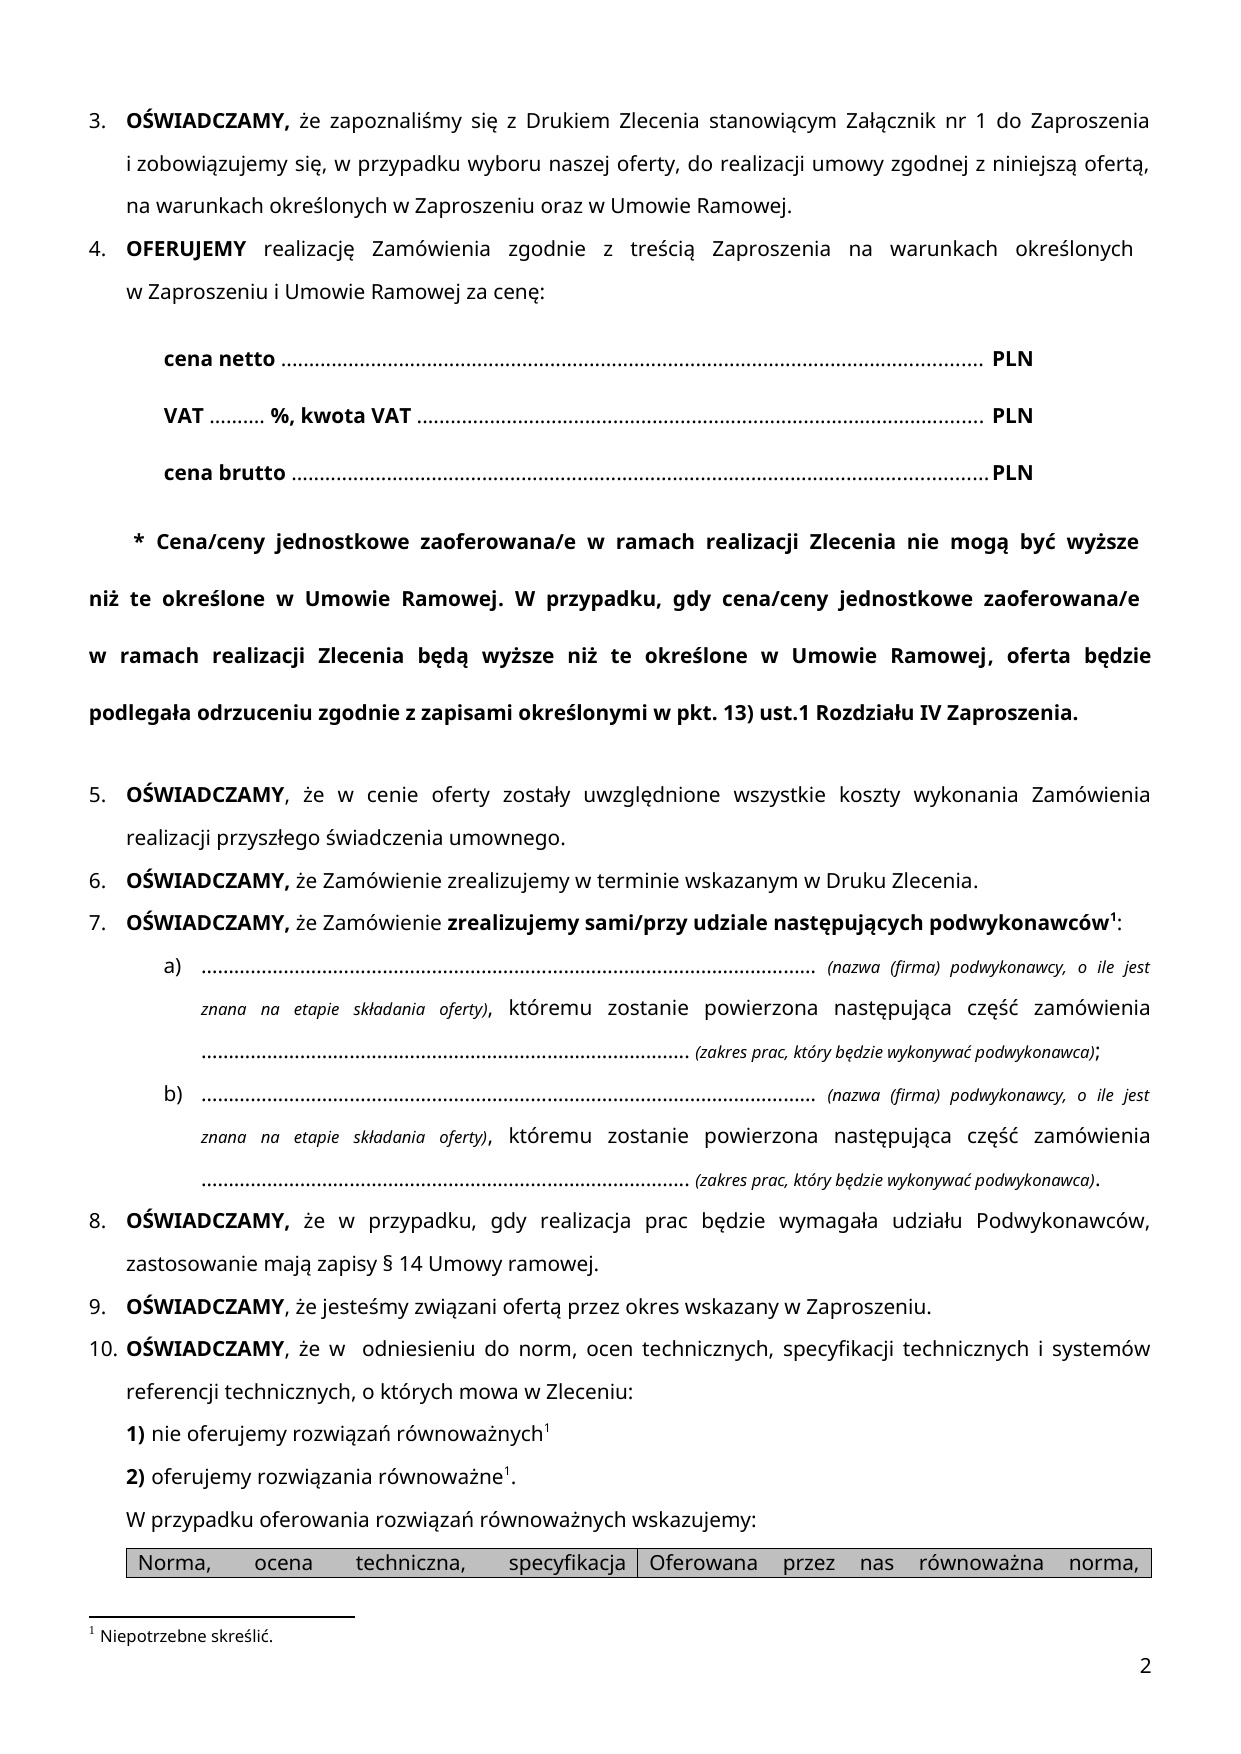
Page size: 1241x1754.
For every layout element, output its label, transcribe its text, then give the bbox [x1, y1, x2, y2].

list OŚWIADCZAMY, że w przypadku, gdy realizacja prac będzie wymagała udziału Podwykonawców, zastosowanie mają zapisy § 14 Umowy ramowej. [89, 1207, 1152, 1278]
list OŚWIADCZAMY, że zapoznaliśmy się z Drukiem Zlecenia stanowiącym Załącznik nr 1 do Zaproszenia i zobowiązujemy się, w przypadku wyboru naszej oferty, do realizacji umowy zgodnej z niniejszą ofertą, na warunkach określonych w Zaproszeniu oraz w Umowie Ramowej. [89, 106, 1152, 220]
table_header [638, 1549, 1151, 1577]
list cena netto PLN [164, 344, 1152, 373]
list OŚWIADCZAMY, że Zamówienie zrealizujemy w terminie wskazanym w Druku Zlecenia. [89, 866, 1152, 894]
text * Cena/ceny jednostkowe zaoferowana/e w ramach realizacji Zlecenia nie mogą być wyższe niż te określone w Umowie Ramowej. W przypadku, gdy cena/ceny jednostkowe zaoferowana/e w ramach realizacji Zlecenia będą wyższe niż te określone w Umowie Ramowej, oferta będzie podlegała odrzuceniu zgodnie z zapisami określonymi w pkt. 13) ust.1 Rozdziału IV Zaproszenia. [89, 527, 1152, 727]
list OŚWIADCZAMY, że w odniesieniu do norm, ocen technicznych, specyfikacji technicznych i systemów referencji technicznych, o których mowa w Zleceniu: [89, 1334, 1152, 1405]
list VAT .......... %, kwota VAT PLN [164, 401, 1152, 430]
list oferujemy rozwiązania równoważne1. [126, 1462, 1152, 1491]
list OŚWIADCZAMY, że Zamówienie zrealizujemy sami/przy udziale następujących podwykonawców: [89, 908, 1152, 937]
list ………………………………………………………………………….……………………… (nazwa (firma) podwykonawcy, o ile jest znana na etapie składania oferty), któremu zostanie powierzona następująca część zamówienia …………………………………………………………………………….. (zakres prac, który będzie wykonywać podwykonawca). [163, 1079, 1152, 1192]
list OFERUJEMY realizację Zamówienia zgodnie z treścią Zaproszenia na warunkach określonych w Zaproszeniu i Umowie Ramowej za cenę: [89, 234, 1152, 305]
list cena brutto PLN [164, 458, 1152, 487]
list OŚWIADCZAMY, że w cenie oferty zostały uwzględnione wszystkie koszty wykonania Zamówienia realizacji przyszłego świadczenia umownego. [89, 781, 1152, 852]
list ………………………………………………………………………….……………………… (nazwa (firma) podwykonawcy, o ile jest znana na etapie składania oferty), któremu zostanie powierzona następująca część zamówienia …………………………………………………………………………….. (zakres prac, który będzie wykonywać podwykonawca); [163, 951, 1152, 1064]
list nie oferujemy rozwiązań równoważnych1 [126, 1419, 1152, 1448]
text W przypadku oferowania rozwiązań równoważnych wskazujemy: [126, 1505, 1152, 1533]
list OŚWIADCZAMY, że jesteśmy związani ofertą przez okres wskazany w Zaproszeniu. [89, 1292, 1152, 1320]
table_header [127, 1549, 637, 1577]
